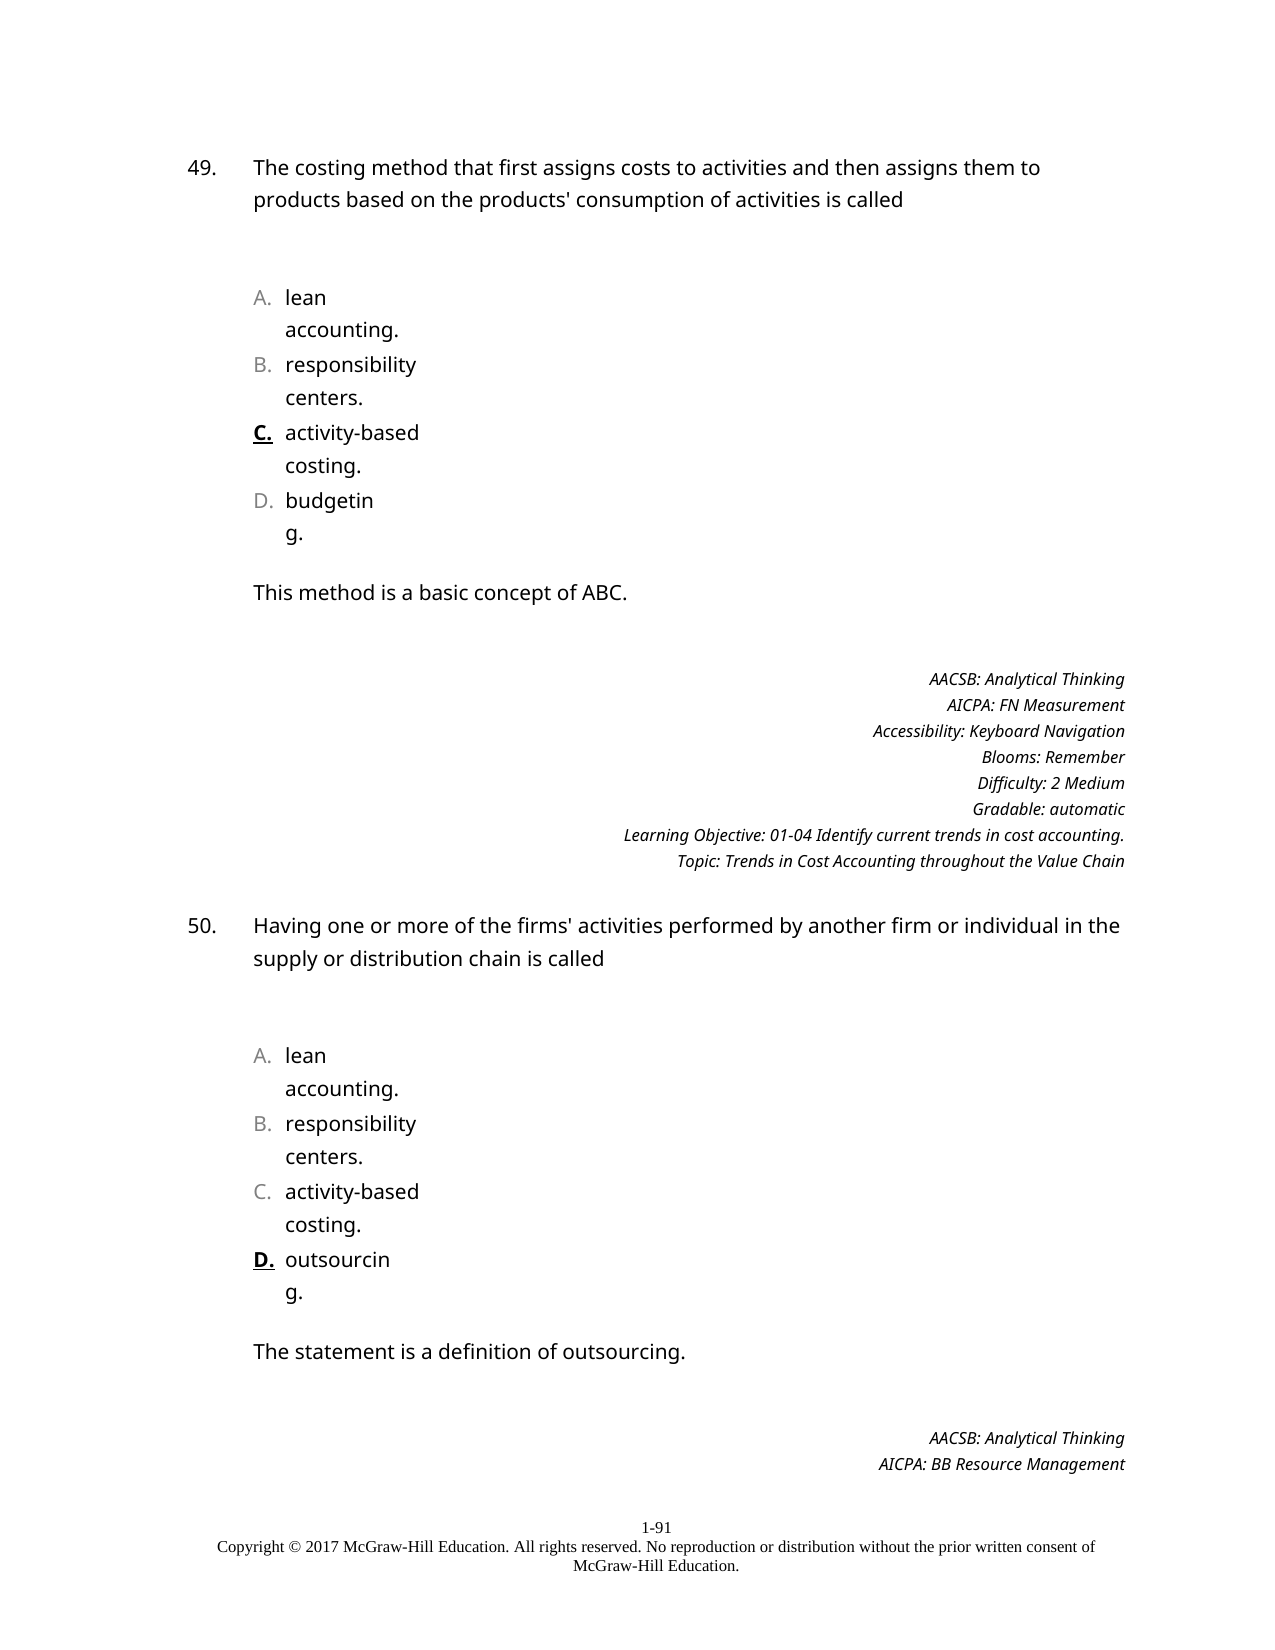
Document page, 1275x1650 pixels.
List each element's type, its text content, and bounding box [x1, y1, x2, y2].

table_header 49. [188, 153, 253, 638]
table_header AACSB: Analytical Thinking AICPA: FN Measurement Accessibility: Keyboard Navigation Blooms: Remember Difficulty: 2 Medium Gradable: automatic Learning Objective: 01-04 Identify current trends in cost accounting. Topic: Trends in Cost Accounting throughout the Value Chain [188, 668, 1125, 909]
table_header Having one or more of the firms' activities performed by another firm or individual in the supply or distribution chain is called The statement is a definition of outsourcing. [253, 912, 1125, 1397]
table_header The costing method that first assigns costs to activities and then assigns them to products based on the products' consumption of activities is called This method is a basic concept of ABC. [253, 153, 1125, 638]
table_header 50. [188, 912, 253, 1397]
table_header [188, 1427, 1125, 1475]
